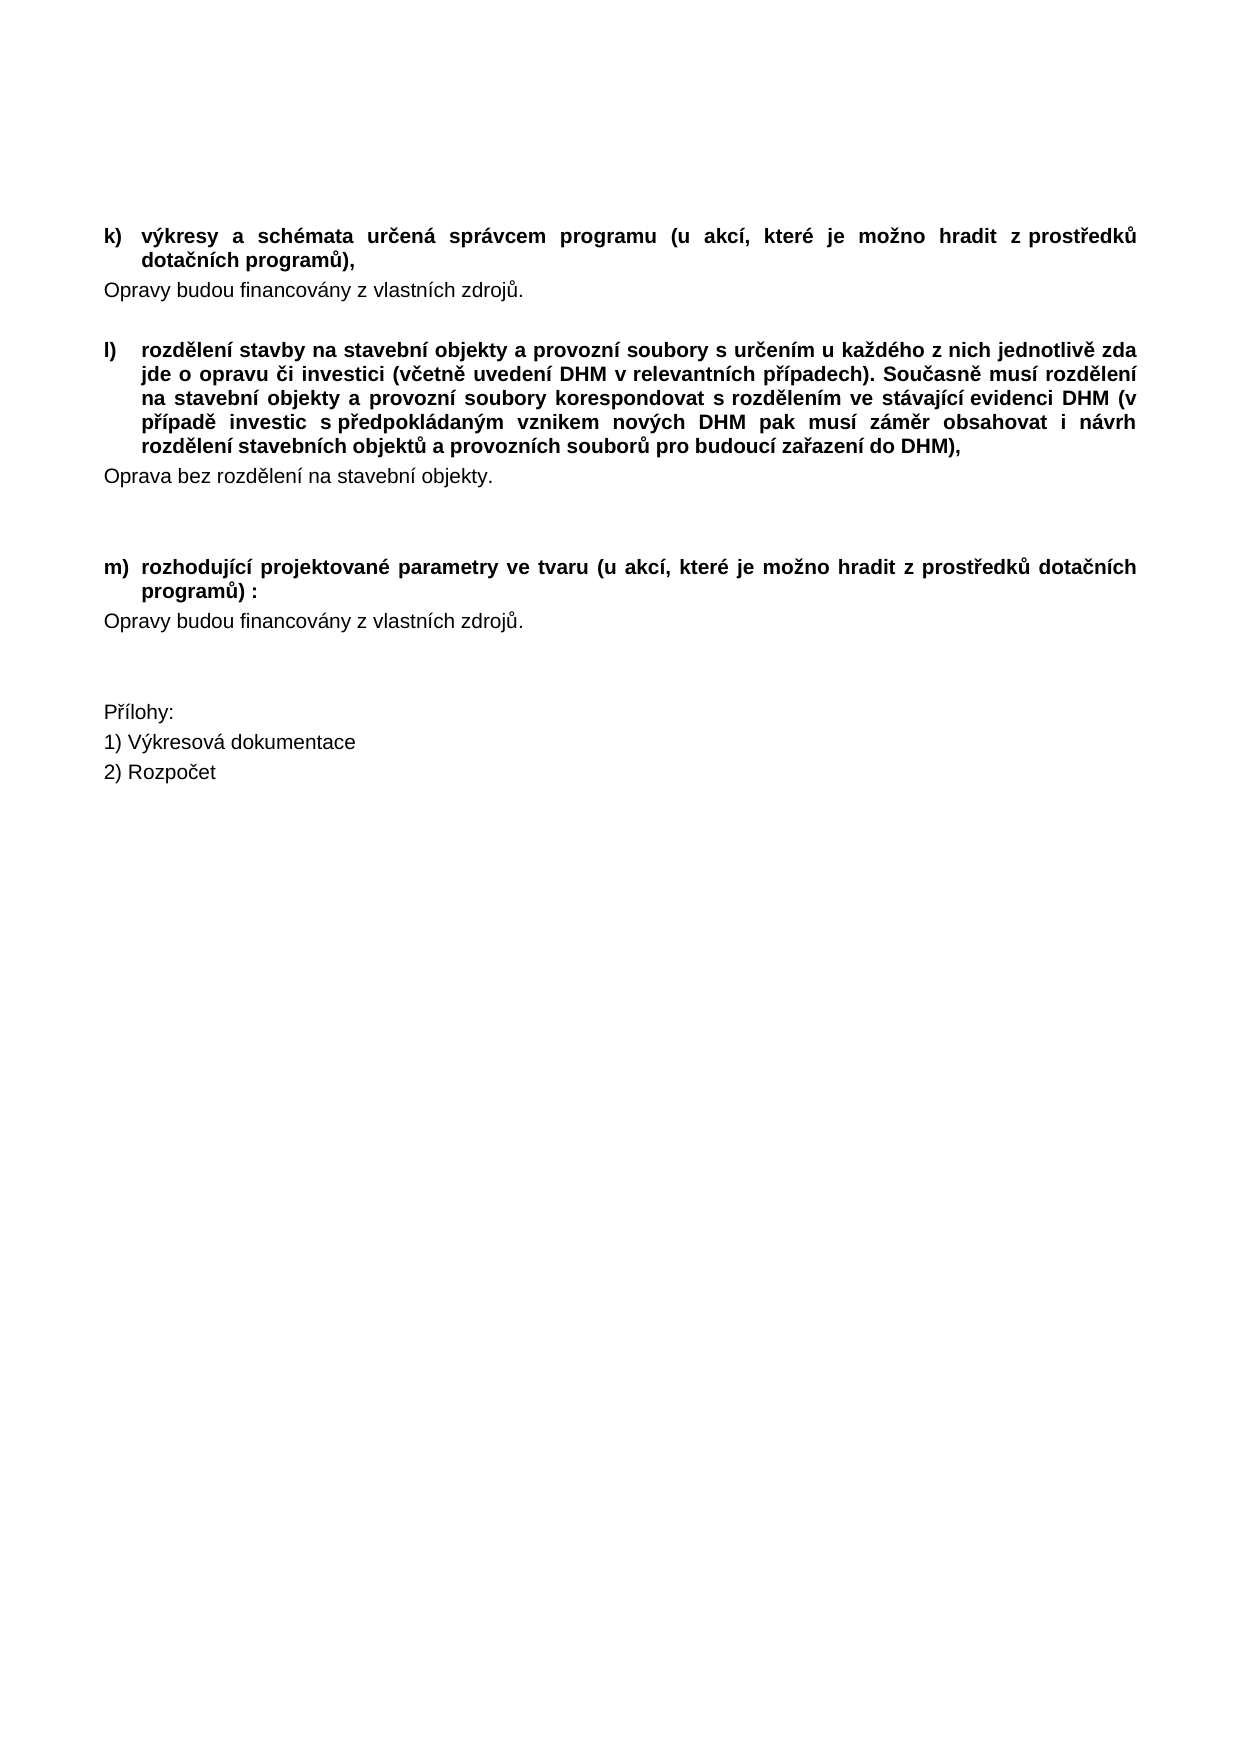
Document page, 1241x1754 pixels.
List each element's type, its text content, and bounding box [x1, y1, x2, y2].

text 2) Rozpočet [103, 760, 1137, 808]
text Opravy budou financovány z vlastních zdrojů. [103, 278, 1137, 302]
list rozhodující projektované parametry ve tvaru (u akcí, které je možno hradit z prostředků dotačních programů) : [103, 555, 1137, 603]
list rozdělení stavby na stavební objekty a provozní soubory s určením u každého z nich jednotlivě zda jde o opravu či investici (včetně uvedení DHM v relevantních případech). Současně musí rozdělení na stavební objekty a provozní soubory korespondovat s rozdělením ve stávající evidenci DHM (v případě investic s předpokládaným vznikem nových DHM pak musí záměr obsahovat i návrh rozdělení stavebních objektů a provozních souborů pro budoucí zařazení do DHM), [103, 338, 1137, 458]
text 1) Výkresová dokumentace [103, 730, 1137, 754]
text Oprava bez rozdělení na stavební objekty. [103, 464, 1137, 488]
text Opravy budou financovány z vlastních zdrojů. [103, 609, 1137, 633]
list výkresy a schémata určená správcem programu (u akcí, které je možno hradit z prostředků dotačních programů), [103, 223, 1137, 271]
text Přílohy: [103, 699, 1137, 723]
